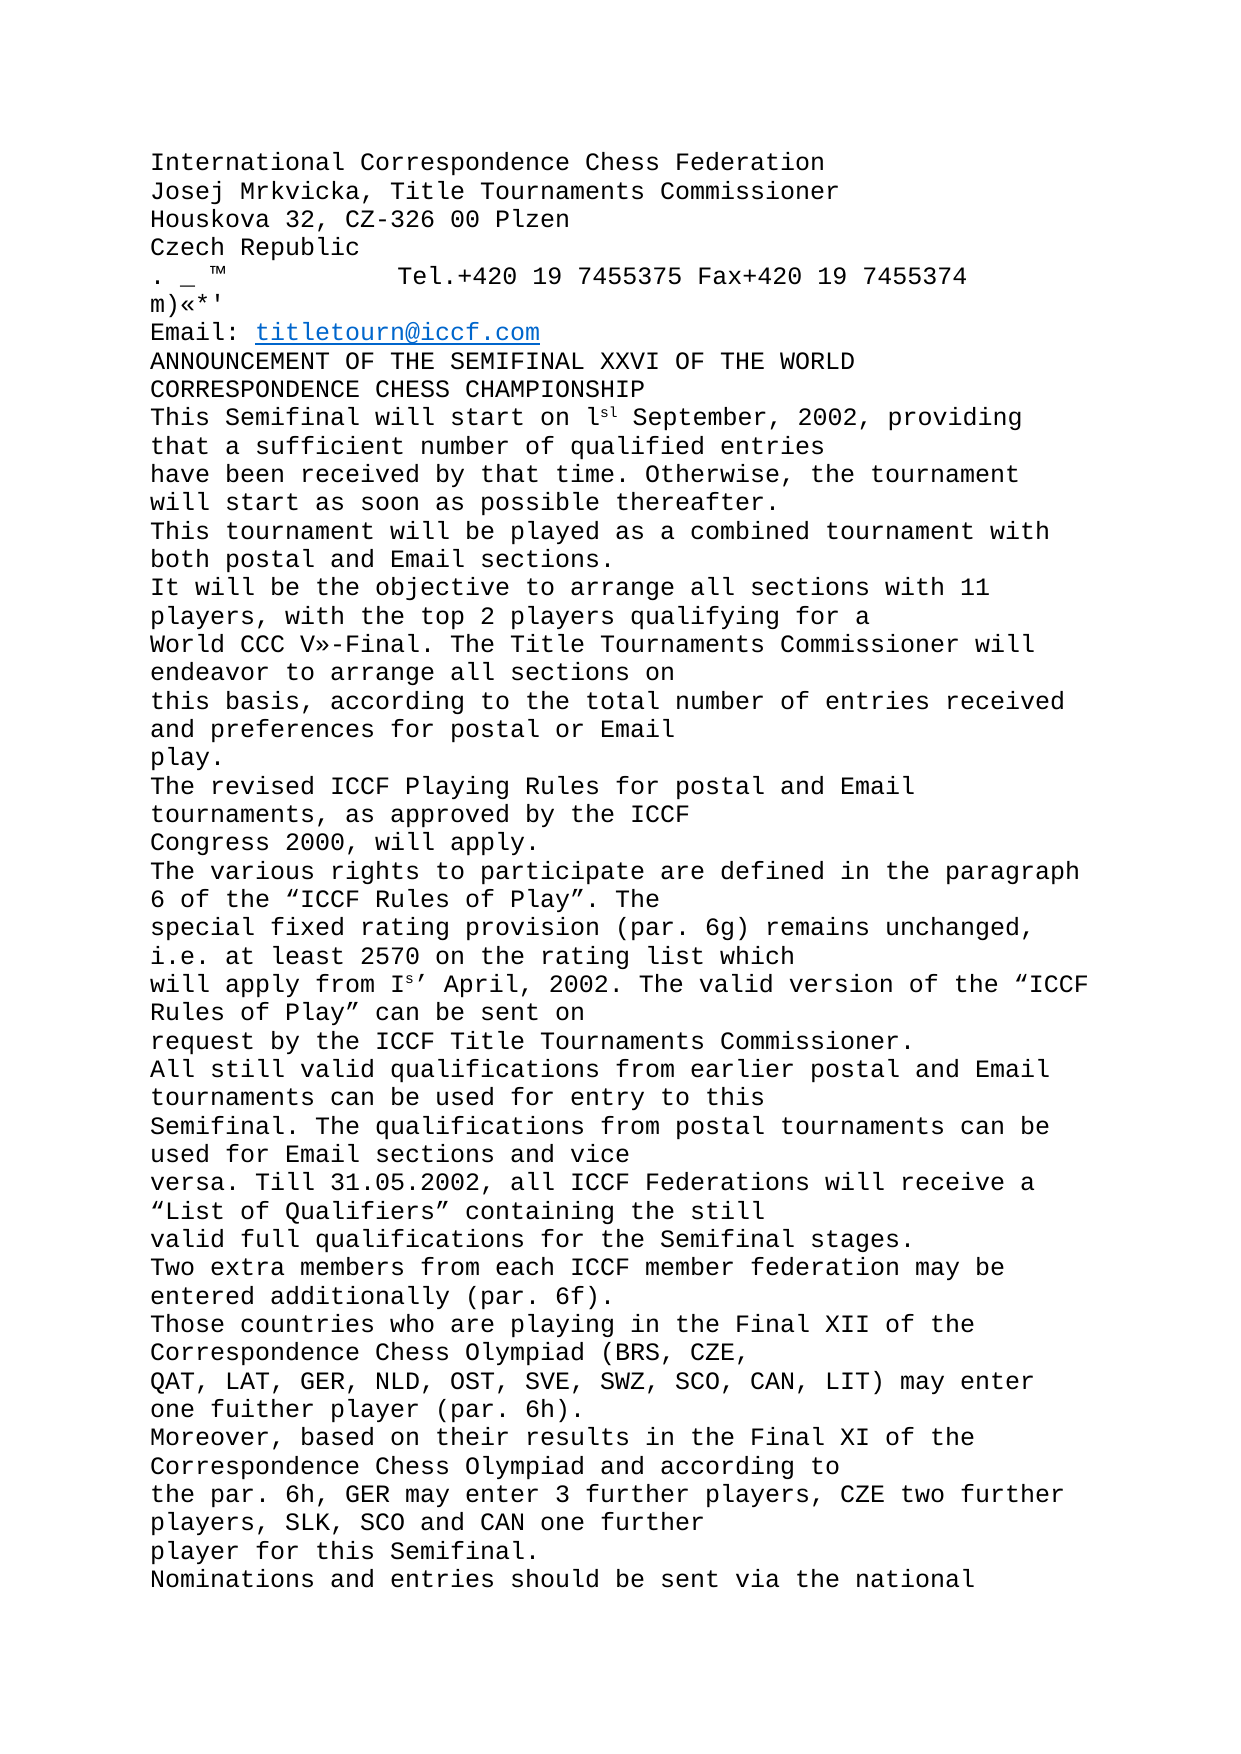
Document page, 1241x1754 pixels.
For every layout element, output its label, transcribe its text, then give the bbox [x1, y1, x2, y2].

text This Semifinal will start on lsl September, 2002, providing that a sufficient number of qualified entries have been received by that time. Otherwise, the tournament will start as soon as possible thereafter. [150, 405, 1090, 518]
text The revised ICCF Playing Rules for postal and Email tournaments, as approved by the ICCF Congress 2000, will apply. [150, 773, 1090, 858]
text This tournament will be played as a combined tournament with both postal and Email sections. [150, 518, 1090, 575]
text The various rights to participate are defined in the paragraph 6 of the “ICCF Rules of Play”. The special fixed rating provision (par. 6g) remains unchanged, i.e. at least 2570 on the rating list which will apply from Is’ April, 2002. The valid version of the “ICCF Rules of Play” can be sent on request by the ICCF Title Tournaments Commissioner. [150, 858, 1090, 1057]
text Email: titletourn@iccf.com [150, 320, 1090, 348]
text It will be the objective to arrange all sections with 11 players, with the top 2 players qualifying for a World CCC V»-Final. The Title Tournaments Commissioner will endeavor to arrange all sections on this basis, according to the total number of entries received and preferences for postal or Email play. [150, 575, 1090, 773]
text ANNOUNCEMENT OF THE SEMIFINAL XXVI OF THE WORLD CORRESPONDENCE CHESS CHAMPIONSHIP [150, 348, 1090, 405]
text Two extra members from each ICCF member federation may be entered additionally (par. 6f). Those countries who are playing in the Final XII of the Correspondence Chess Olympiad (BRS, CZE, QAT, LAT, GER, NLD, OST, SVE, SWZ, SCO, CAN, LIT) may enter one fuither player (par. 6h). Moreover, based on their results in the Final XI of the Correspondence Chess Olympiad and according to the par. 6h, GER may enter 3 further players, CZE two further players, SLK, SCO and CAN one further player for this Semifinal. [150, 1255, 1090, 1567]
text . _ ™ Tel.+420 19 7455375 Fax+420 19 7455374 [150, 263, 1090, 292]
text m)«*' [150, 292, 1090, 320]
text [150, 1567, 1090, 1595]
text All still valid qualifications from earlier postal and Email tournaments can be used for entry to this Semifinal. The qualifications from postal tournaments can be used for Email sections and vice versa. Till 31.05.2002, all ICCF Federations will receive a “List of Qualifiers” containing the still valid full qualifications for the Semifinal stages. [150, 1057, 1090, 1255]
text Josej Mrkvicka, Title Tournaments Commissioner Houskova 32, CZ-326 00 Plzen Czech Republic [150, 178, 1090, 263]
text International Correspondence Chess Federation [150, 150, 1090, 178]
